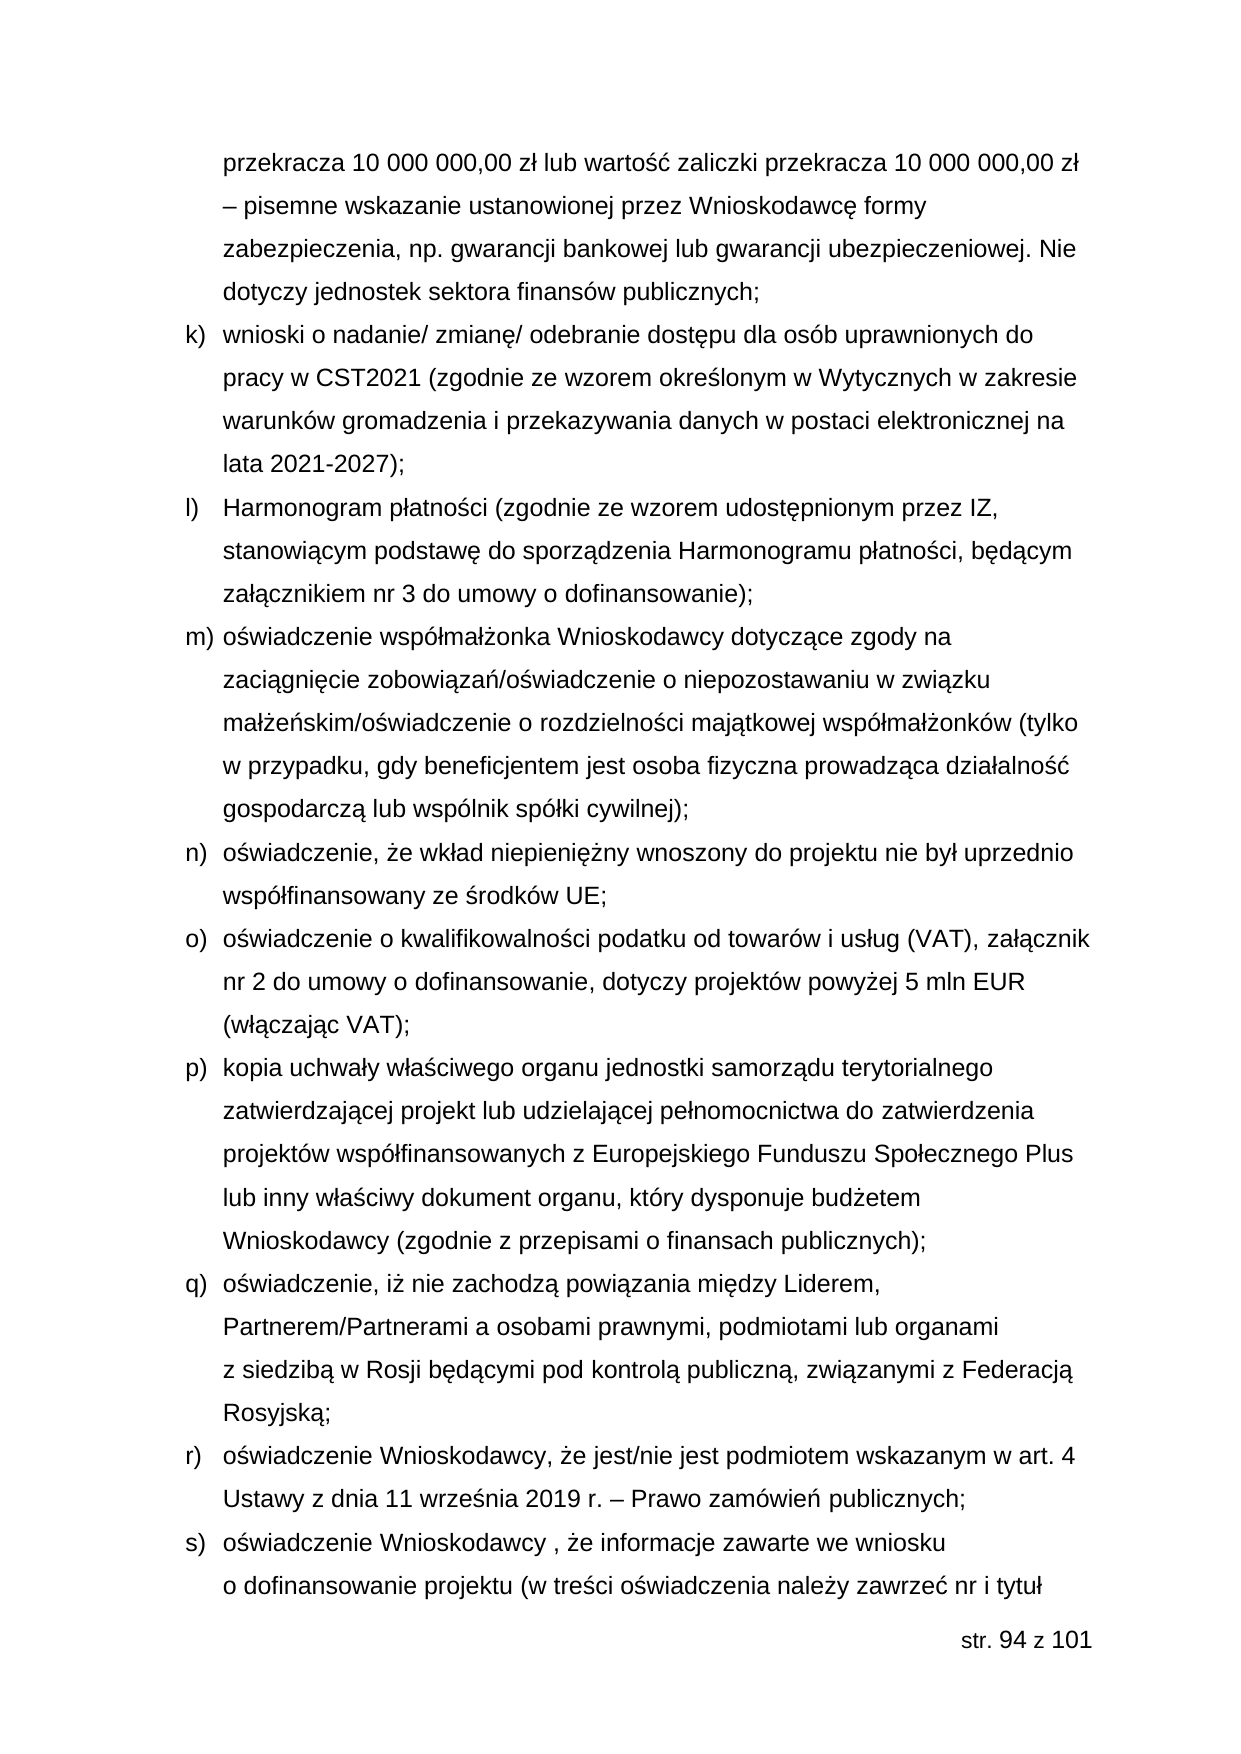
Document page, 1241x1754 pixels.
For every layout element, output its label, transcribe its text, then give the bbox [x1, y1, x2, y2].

list oświadczenie, że wkład niepieniężny wnoszony do projektu nie był uprzednio współfinansowany ze środków UE; [185, 838, 1093, 909]
list oświadczenie, iż nie zachodzą powiązania między Liderem, Partnerem/Partnerami a osobami prawnymi, podmiotami lub organami z siedzibą w Rosji będącymi pod kontrolą publiczną, związanymi z Federacją Rosyjską; [185, 1269, 1093, 1427]
list oświadczenie współmałżonka Wnioskodawcy dotyczące zgody na zaciągnięcie zobowiązań/oświadczenie o niepozostawaniu w związku małżeńskim/oświadczenie o rozdzielności majątkowej współmałżonków (tylko w przypadku, gdy beneficjentem jest osoba fizyczna prowadząca działalność gospodarczą lub wspólnik spółki cywilnej); [185, 622, 1093, 823]
list kopia uchwały właściwego organu jednostki samorządu terytorialnego zatwierdzającej projekt lub udzielającej pełnomocnictwa do zatwierdzenia projektów współfinansowanych z Europejskiego Funduszu Społecznego Plus lub inny właściwy dokument organu, który dysponuje budżetem Wnioskodawcy (zgodnie z przepisami o finansach publicznych); [185, 1053, 1093, 1254]
list oświadczenie o kwalifikowalności podatku od towarów i usług (VAT), załącznik nr 2 do umowy o dofinansowanie, dotyczy projektów powyżej 5 mln EUR (włączając VAT); [185, 924, 1093, 1039]
list Harmonogram płatności (zgodnie ze wzorem udostępnionym przez IZ, stanowiącym podstawę do sporządzenia Harmonogramu płatności, będącym załącznikiem nr 3 do umowy o dofinansowanie); [185, 493, 1093, 608]
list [185, 148, 1093, 306]
list wnioski o nadanie/ zmianę/ odebranie dostępu dla osób uprawnionych do pracy w CST2021 (zgodnie ze wzorem określonym w Wytycznych w zakresie warunków gromadzenia i przekazywania danych w postaci elektronicznej na lata 2021-2027); [185, 320, 1093, 478]
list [185, 1528, 1093, 1599]
list oświadczenie Wnioskodawcy, że jest/nie jest podmiotem wskazanym w art. 4 Ustawy z dnia 11 września 2019 r. – Prawo zamówień publicznych; [185, 1441, 1093, 1513]
